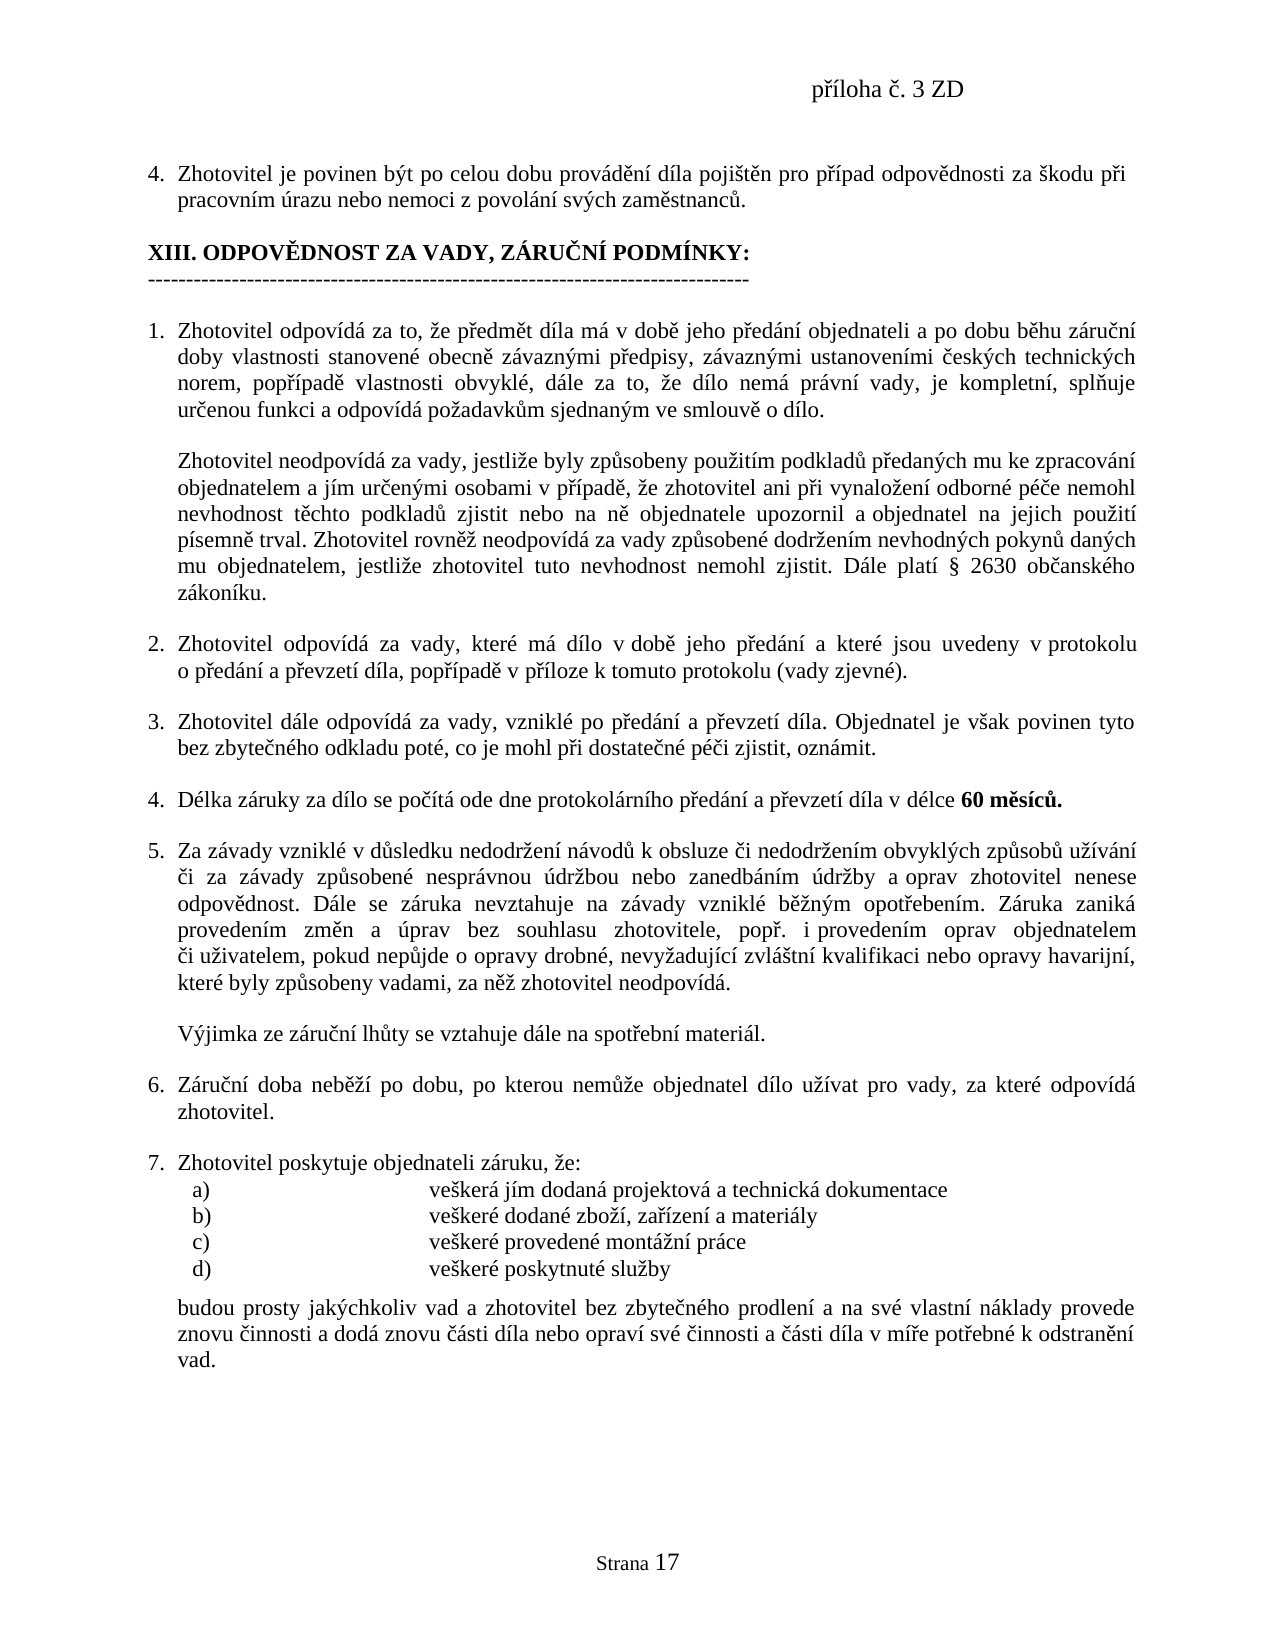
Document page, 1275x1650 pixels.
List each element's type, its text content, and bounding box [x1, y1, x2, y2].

list veškerá jím dodaná projektová a technická dokumentace [192, 1176, 1127, 1202]
list Za závady vzniklé v důsledku nedodržení návodů k obsluze či nedodržením obvyklých způsobů užívání či za závady způsobené nesprávnou údržbou nebo zanedbáním údržby a oprav zhotovitel nenese odpovědnost. Dále se záruka nevztahuje na závady vzniklé běžným opotřebením. Záruka zaniká provedením změn a úprav bez souhlasu zhotovitele, popř. i provedením oprav objednatelem či uživatelem, pokud nepůjde o opravy drobné, nevyžadující zvláštní kvalifikaci nebo opravy havarijní, které byly způsobeny vadami, za něž zhotovitel neodpovídá. [148, 837, 1137, 995]
text ------------------------------------------------------------------------------- [148, 265, 1137, 292]
text Zhotovitel neodpovídá za vady, jestliže byly způsobeny použitím podkladů předaných mu ke zpracování objednatelem a jím určenými osobami v případě, že zhotovitel ani při vynaložení odborné péče nemohl nevhodnost těchto podkladů zjistit nebo na ně objednatele upozornil a objednatel na jejich použití písemně trval. Zhotovitel rovněž neodpovídá za vady způsobené dodržením nevhodných pokynů daných mu objednatelem, jestliže zhotovitel tuto nevhodnost nemohl zjistit. Dále platí § 2630 občanského zákoníku. [177, 447, 1137, 605]
list veškeré provedené montážní práce [192, 1228, 1127, 1255]
list Zhotovitel dále odpovídá za vady, vzniklé po předání a převzetí díla. Objednatel je však povinen tyto bez zbytečného odkladu poté, co je mohl při dostatečné péči zjistit, oznámit. [148, 708, 1137, 761]
list veškeré dodané zboží, zařízení a materiály [192, 1202, 1127, 1228]
list Zhotovitel odpovídá za to, že předmět díla má v době jeho předání objednateli a po dobu běhu záruční doby vlastnosti stanovené obecně závaznými předpisy, závaznými ustanoveními českých technických norem, popřípadě vlastnosti obvyklé, dále za to, že dílo nemá právní vady, je kompletní, splňuje určenou funkci a odpovídá požadavkům sjednaným ve smlouvě o dílo. [148, 317, 1137, 422]
text XIII. ODPOVĚDNOST ZA VADY, ZÁRUČNÍ PODMÍNKY: [148, 239, 1137, 265]
list Záruční doba neběží po dobu, po kterou nemůže objednatel dílo užívat pro vady, za které odpovídá zhotovitel. [148, 1072, 1137, 1124]
list Zhotovitel je povinen být po celou dobu provádění díla pojištěn pro případ odpovědnosti za škodu při pracovním úrazu nebo nemoci z povolání svých zaměstnanců. [148, 160, 1127, 213]
list veškeré poskytnuté služby [192, 1255, 1127, 1281]
list Zhotovitel poskytuje objednateli záruku, že: [148, 1149, 1137, 1176]
list Zhotovitel odpovídá za vady, které má dílo v době jeho předání a které jsou uvedeny v protokolu o předání a převzetí díla, popřípadě v příloze k tomuto protokolu (vady zjevné). [148, 630, 1137, 683]
list Délka záruky za dílo se počítá ode dne protokolárního předání a převzetí díla v délce 60 měsíců. [148, 786, 1137, 812]
text Výjimka ze záruční lhůty se vztahuje dále na spotřební materiál. [177, 1020, 1127, 1047]
text budou prosty jakýchkoliv vad a zhotovitel bez zbytečného prodlení a na své vlastní náklady provede znovu činnosti a dodá znovu části díla nebo opraví své činnosti a části díla v míře potřebné k odstranění vad. [177, 1293, 1137, 1373]
